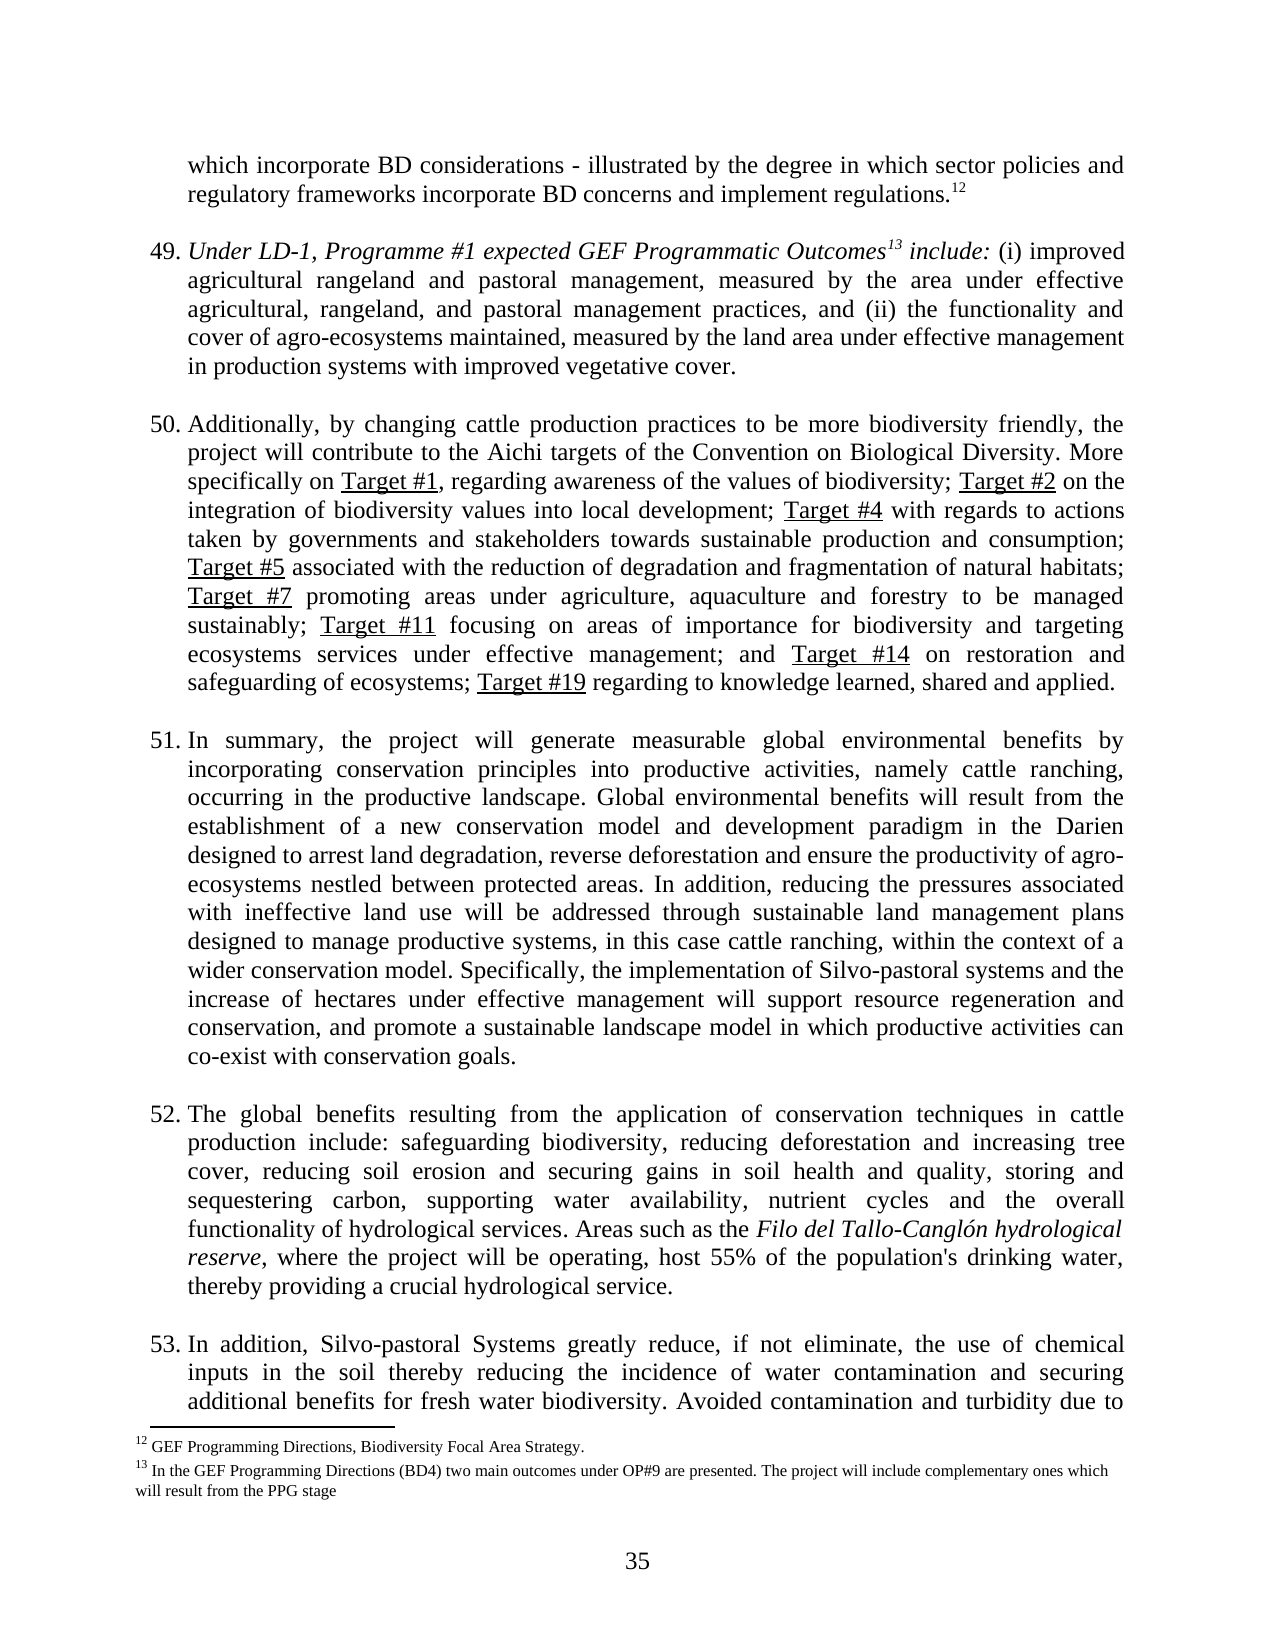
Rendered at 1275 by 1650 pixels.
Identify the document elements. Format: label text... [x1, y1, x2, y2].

list The global benefits resulting from the application of conservation techniques in cattle production include: safeguarding biodiversity, reducing deforestation and increasing tree cover, reducing soil erosion and securing gains in soil health and quality, storing and sequestering carbon, supporting water availability, nutrient cycles and the overall functionality of hydrological services. Areas such as the Filo del Tallo-Canglón hydrological reserve, where the project will be operating, host 55% of the population's drinking water, thereby providing a crucial hydrological service. [150, 1099, 1125, 1300]
list Additionally, by changing cattle production practices to be more biodiversity friendly, the project will contribute to the Aichi targets of the Convention on Biological Diversity. More specifically on Target #1, regarding awareness of the values of biodiversity; Target #2 on the integration of biodiversity values into local development; Target #4 with regards to actions taken by governments and stakeholders towards sustainable production and consumption; Target #5 associated with the reduction of degradation and fragmentation of natural habitats; Target #7 promoting areas under agriculture, aquaculture and forestry to be managed sustainably; Target #11 focusing on areas of importance for biodiversity and targeting ecosystems services under effective management; and Target #14 on restoration and safeguarding of ecosystems; Target #19 regarding to knowledge learned, shared and applied. [150, 409, 1125, 696]
list In summary, the project will generate measurable global environmental benefits by incorporating conservation principles into productive activities, namely cattle ranching, occurring in the productive landscape. Global environmental benefits will result from the establishment of a new conservation model and development paradigm in the Darien designed to arrest land degradation, reverse deforestation and ensure the productivity of agro-ecosystems nestled between protected areas. In addition, reducing the pressures associated with ineffective land use will be addressed through sustainable land management plans designed to manage productive systems, in this case cattle ranching, within the context of a wider conservation model. Specifically, the implementation of Silvo-pastoral systems and the increase of hectares under effective management will support resource regeneration and conservation, and promote a sustainable landscape model in which productive activities can co-exist with conservation goals. [150, 725, 1125, 1070]
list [150, 1329, 1125, 1415]
list Under LD-1, Programme #1 expected GEF Programmatic Outcomes include: (i) improved agricultural rangeland and pastoral management, measured by the area under effective agricultural, rangeland, and pastoral management practices, and (ii) the functionality and cover of agro-ecosystems maintained, measured by the land area under effective management in production systems with improved vegetative cover. [150, 236, 1125, 380]
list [150, 150, 1125, 207]
